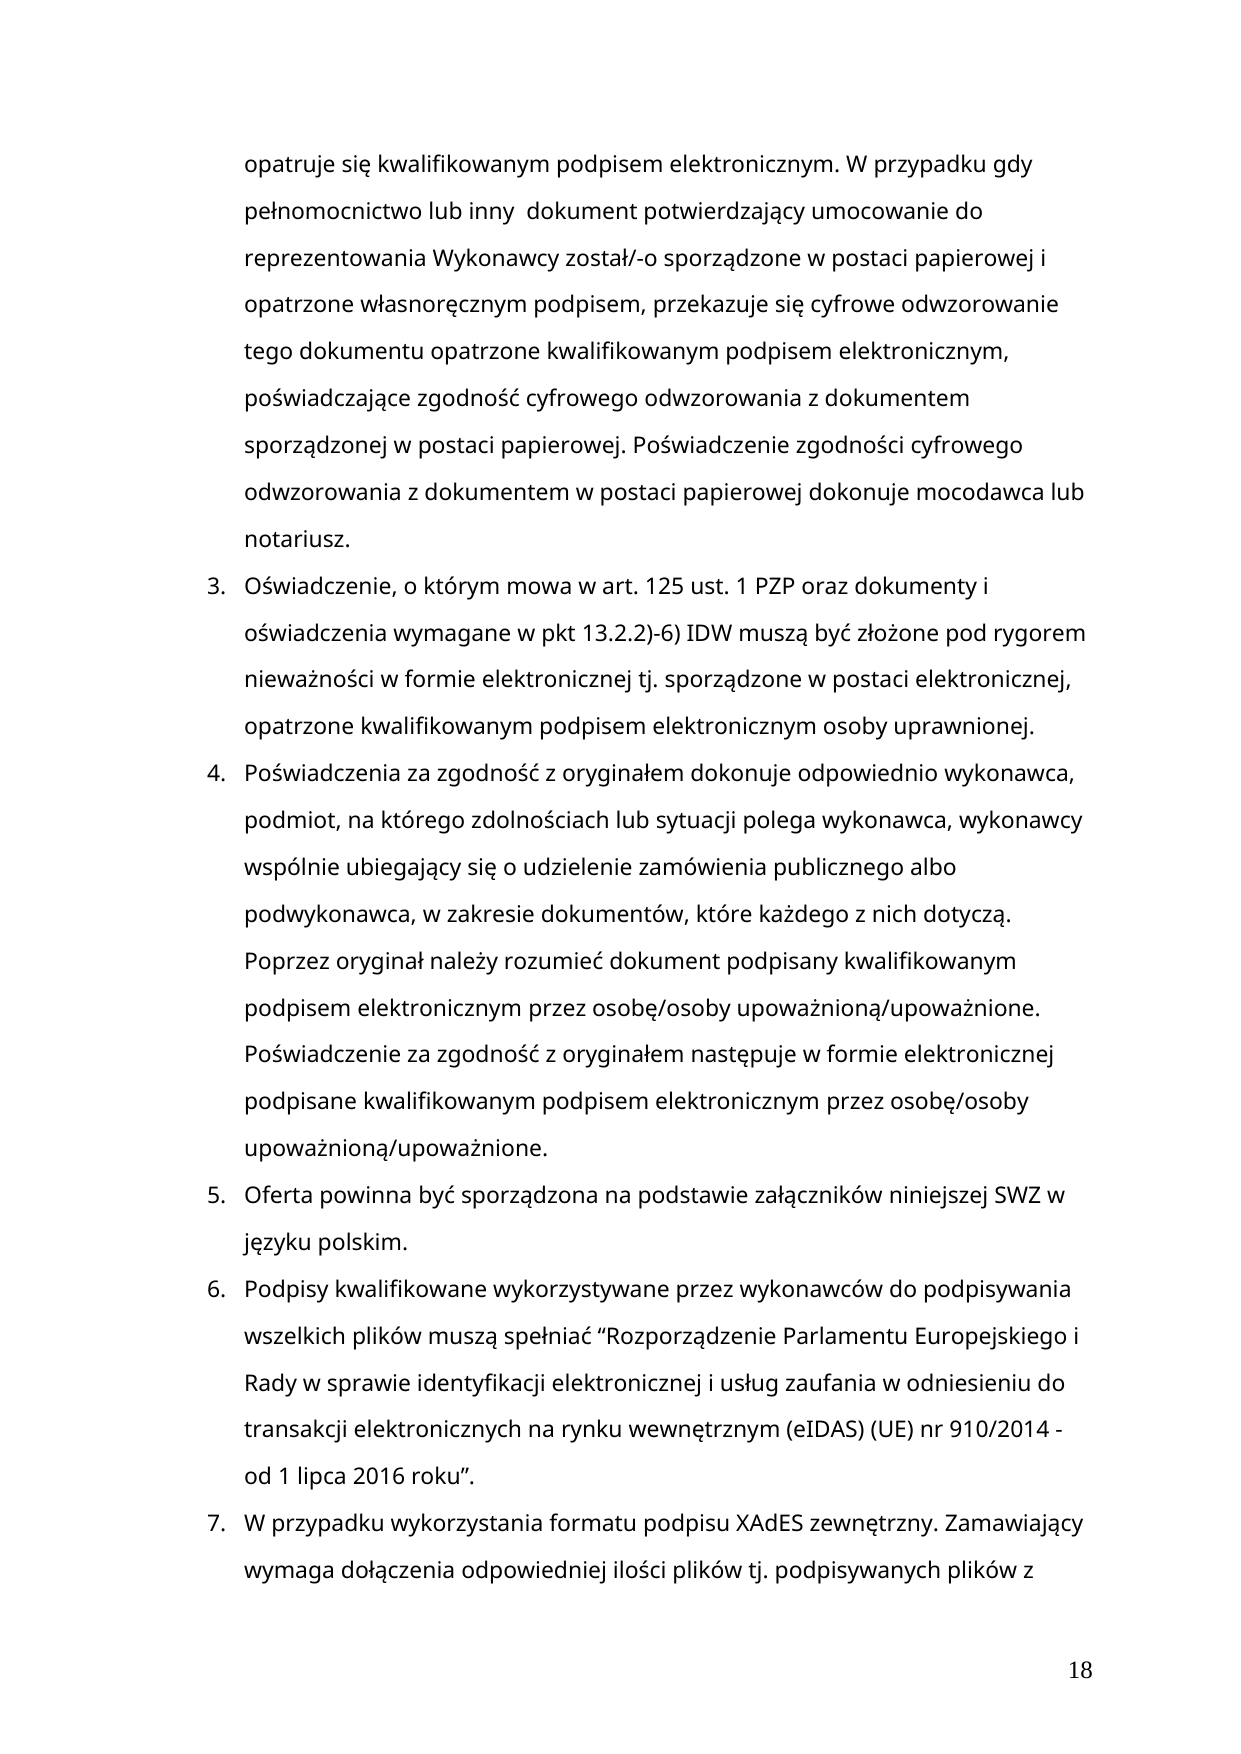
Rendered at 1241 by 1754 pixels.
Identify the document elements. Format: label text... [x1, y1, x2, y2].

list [207, 148, 1092, 554]
list Oferta powinna być sporządzona na podstawie załączników niniejszej SWZ w języku polskim. [207, 1179, 1092, 1257]
list Oświadczenie, o którym mowa w art. 125 ust. 1 PZP oraz dokumenty i oświadczenia wymagane w pkt 13.2.2)-6) IDW muszą być złożone pod rygorem nieważności w formie elektronicznej tj. sporządzone w postaci elektronicznej, opatrzone kwalifikowanym podpisem elektronicznym osoby uprawnionej. [207, 569, 1092, 741]
list Podpisy kwalifikowane wykorzystywane przez wykonawców do podpisywania wszelkich plików muszą spełniać “Rozporządzenie Parlamentu Europejskiego i Rady w sprawie identyfikacji elektronicznej i usług zaufania w odniesieniu do transakcji elektronicznych na rynku wewnętrznym (eIDAS) (UE) nr 910/2014 - od 1 lipca 2016 roku”. [207, 1273, 1092, 1491]
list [207, 1507, 1092, 1585]
list Poświadczenia za zgodność z oryginałem dokonuje odpowiednio wykonawca, podmiot, na którego zdolnościach lub sytuacji polega wykonawca, wykonawcy wspólnie ubiegający się o udzielenie zamówienia publicznego albo podwykonawca, w zakresie dokumentów, które każdego z nich dotyczą. Poprzez oryginał należy rozumieć dokument podpisany kwalifikowanym podpisem elektronicznym przez osobę/osoby upoważnioną/upoważnione. Poświadczenie za zgodność z oryginałem następuje w formie elektronicznej podpisane kwalifikowanym podpisem elektronicznym przez osobę/osoby upoważnioną/upoważnione. [207, 757, 1092, 1163]
